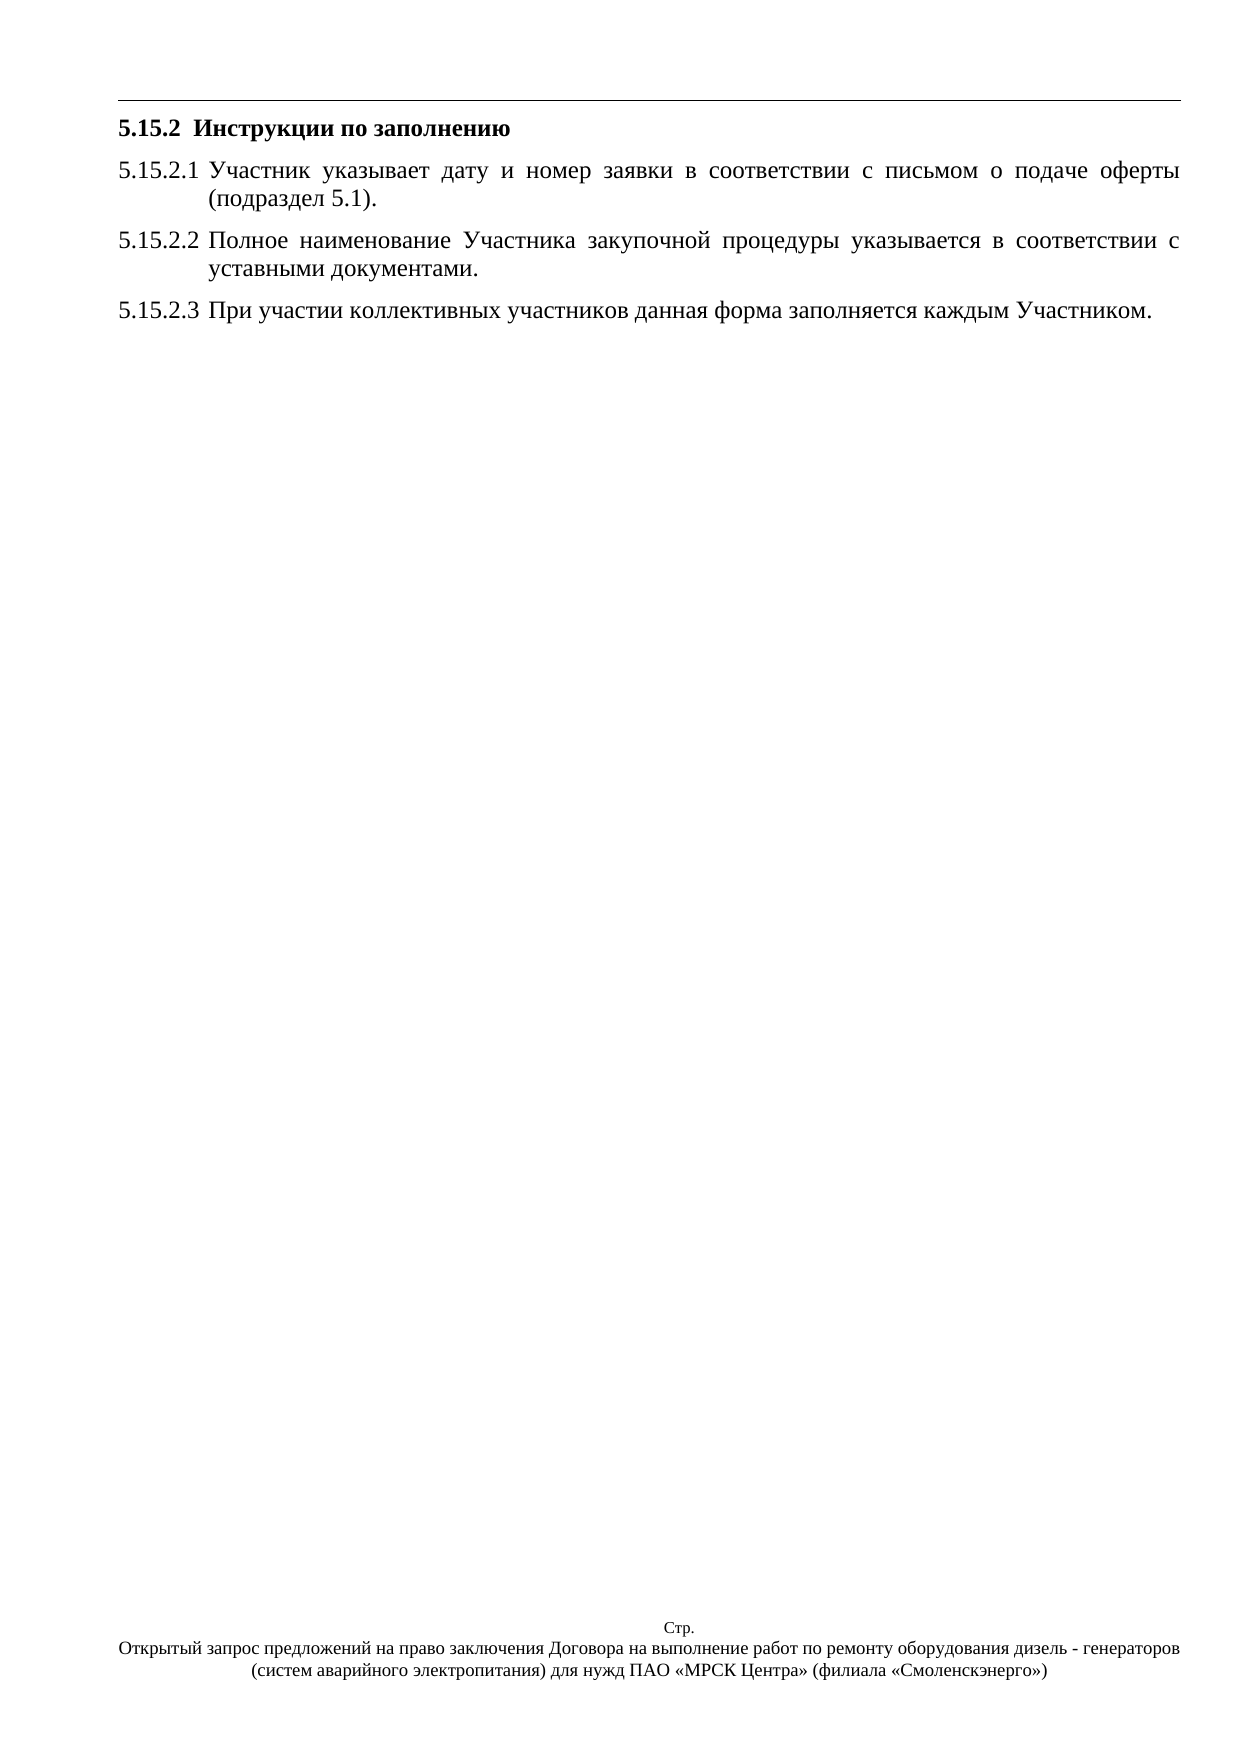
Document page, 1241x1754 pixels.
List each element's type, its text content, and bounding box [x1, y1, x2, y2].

list Участник указывает дату и номер заявки в соответствии с письмом о подаче оферты (подраздел 5.1). [118, 155, 1181, 212]
list При участии коллективных участников данная форма заполняется каждым Участником. [118, 295, 1181, 323]
list Полное наименование Участника закупочной процедуры указывается в соответствии с уставными документами. [118, 225, 1181, 282]
subtitle Инструкции по заполнению [118, 113, 1181, 142]
